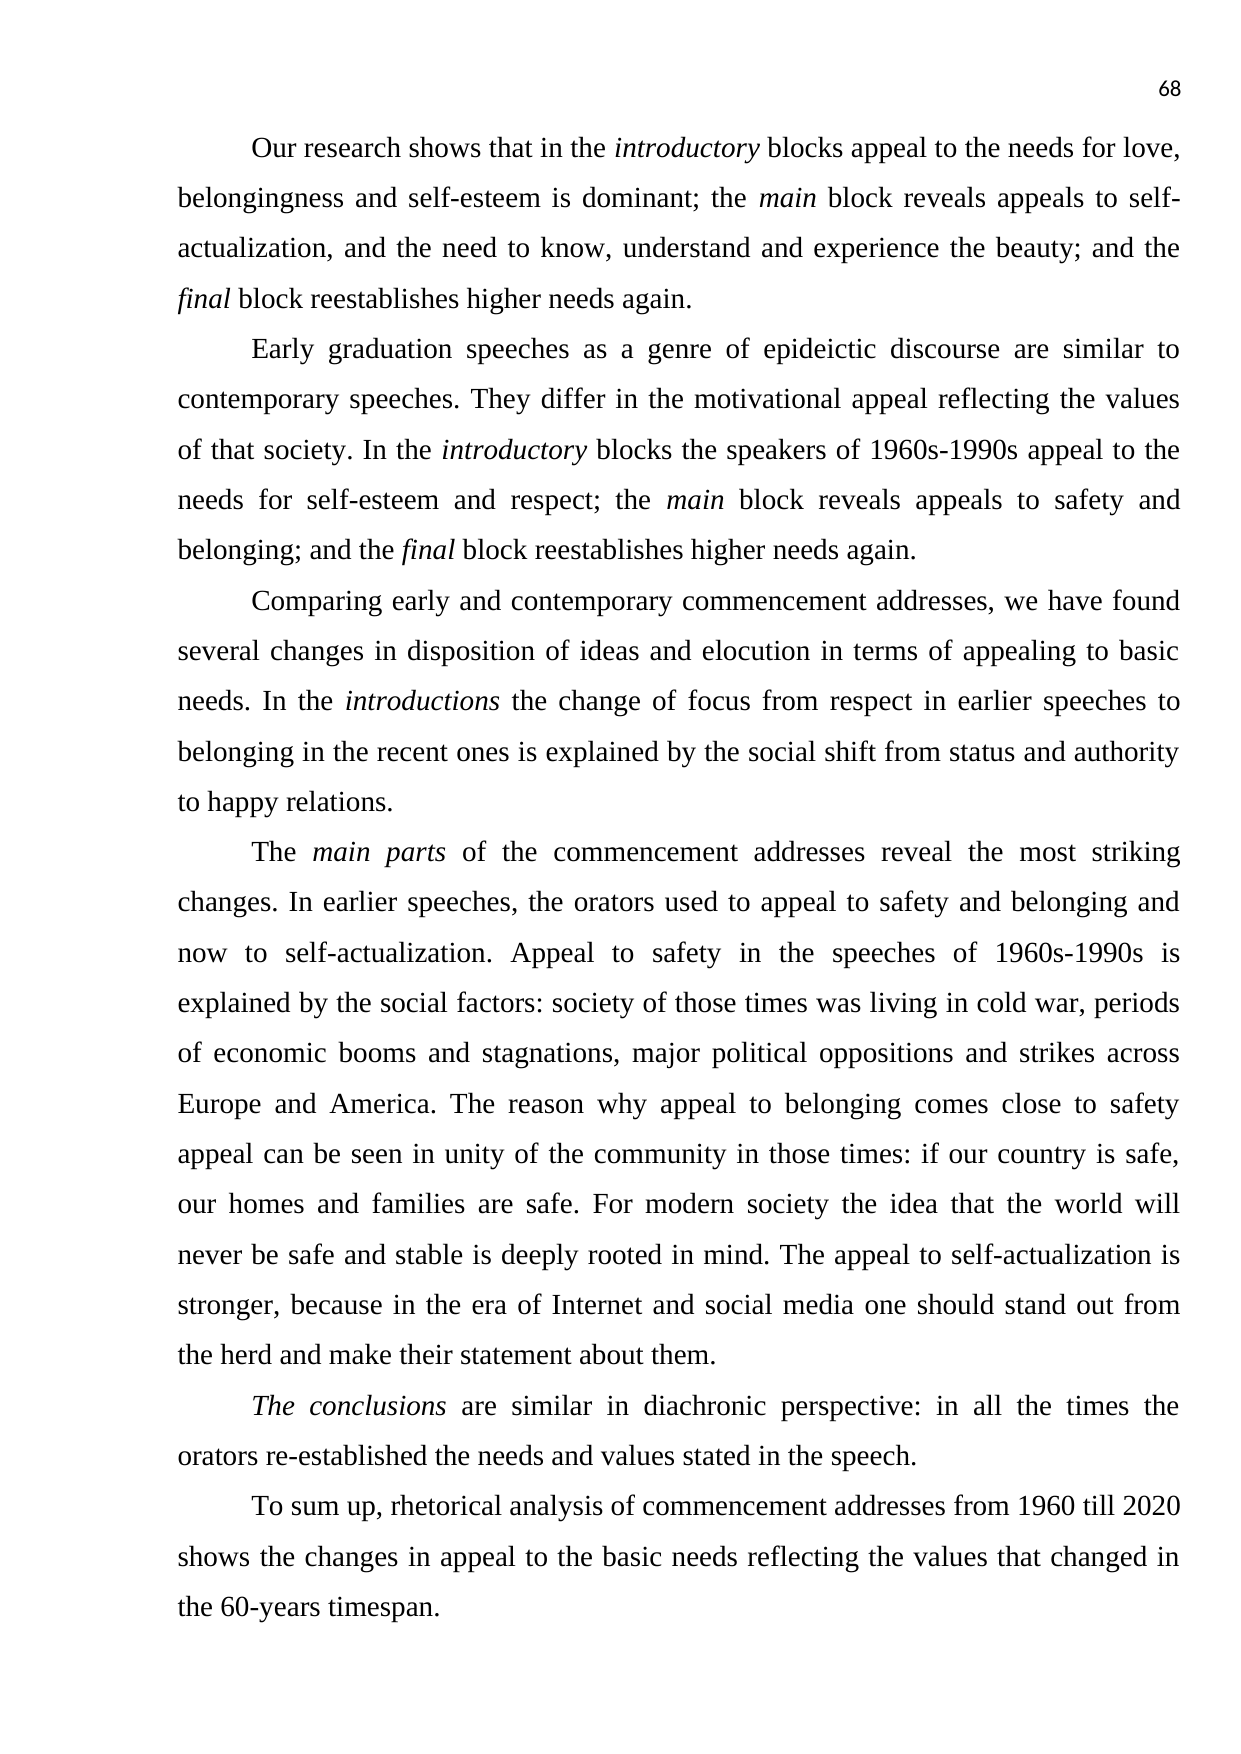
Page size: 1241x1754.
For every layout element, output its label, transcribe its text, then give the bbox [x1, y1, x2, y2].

text Comparing early and contemporary commencement addresses, we have found several changes in disposition of ideas and elocution in terms of appealing to basic needs. In the introductions the change of focus from respect in earlier speeches to belonging in the recent ones is explained by the social shift from status and authority to happy relations. [177, 583, 1181, 817]
text The main parts of the commencement addresses reveal the most striking changes. In earlier speeches, the orators used to appeal to safety and belonging and now to self-actualization. Appeal to safety in the speeches of 1960s-1990s is explained by the social factors: society of those times was living in cold war, periods of economic booms and stagnations, major political oppositions and strikes across Europe and America. The reason why appeal to belonging comes close to safety appeal can be seen in unity of the community in those times: if our country is safe, our homes and families are safe. For modern society the idea that the world will never be safe and stable is deeply rooted in mind. The appeal to self-actualization is stronger, because in the era of Internet and social media one should stand out from the herd and make their statement about them. [177, 834, 1181, 1371]
text To sum up, rhetorical analysis of commencement addresses from 1960 till 2020 shows the changes in appeal to the basic needs reflecting the values that changed in the 60-years timespan. [177, 1488, 1181, 1622]
text Our research shows that in the introductory blocks appeal to the needs for love, belongingness and self-esteem is dominant; the main block reveals appeals to self-actualization, and the need to know, understand and experience the beauty; and the final block reestablishes higher needs again. [177, 130, 1181, 314]
text Early graduation speeches as a genre of epideictic discourse are similar to contemporary speeches. They differ in the motivational appeal reflecting the values of that society. In the introductory blocks the speakers of 1960s-1990s appeal to the needs for self-esteem and respect; the main block reveals appeals to safety and belonging; and the final block reestablishes higher needs again. [177, 331, 1181, 566]
text The conclusions are similar in diachronic perspective: in all the times the orators re-established the needs and values stated in the speech. [177, 1388, 1181, 1472]
